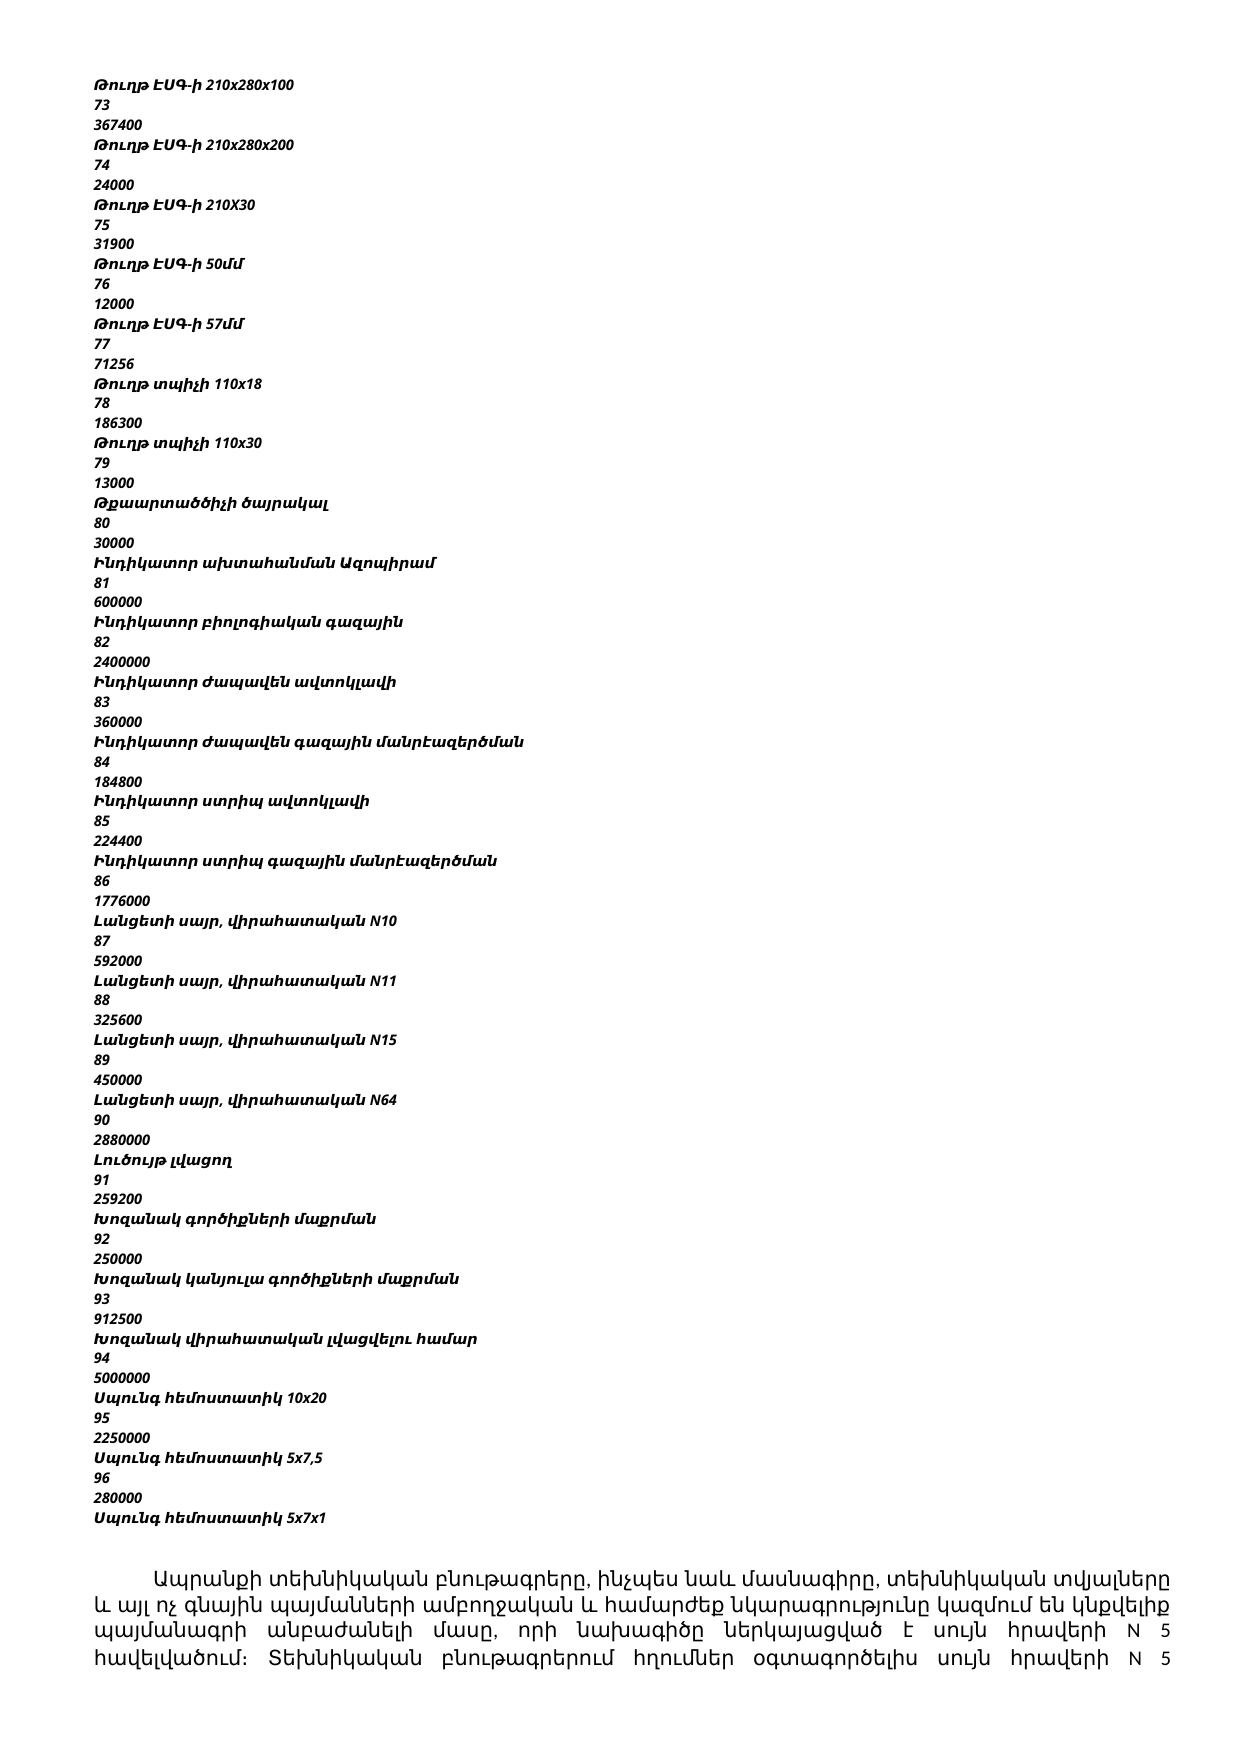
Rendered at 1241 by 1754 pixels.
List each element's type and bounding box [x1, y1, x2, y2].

text [94, 1566, 1171, 1671]
